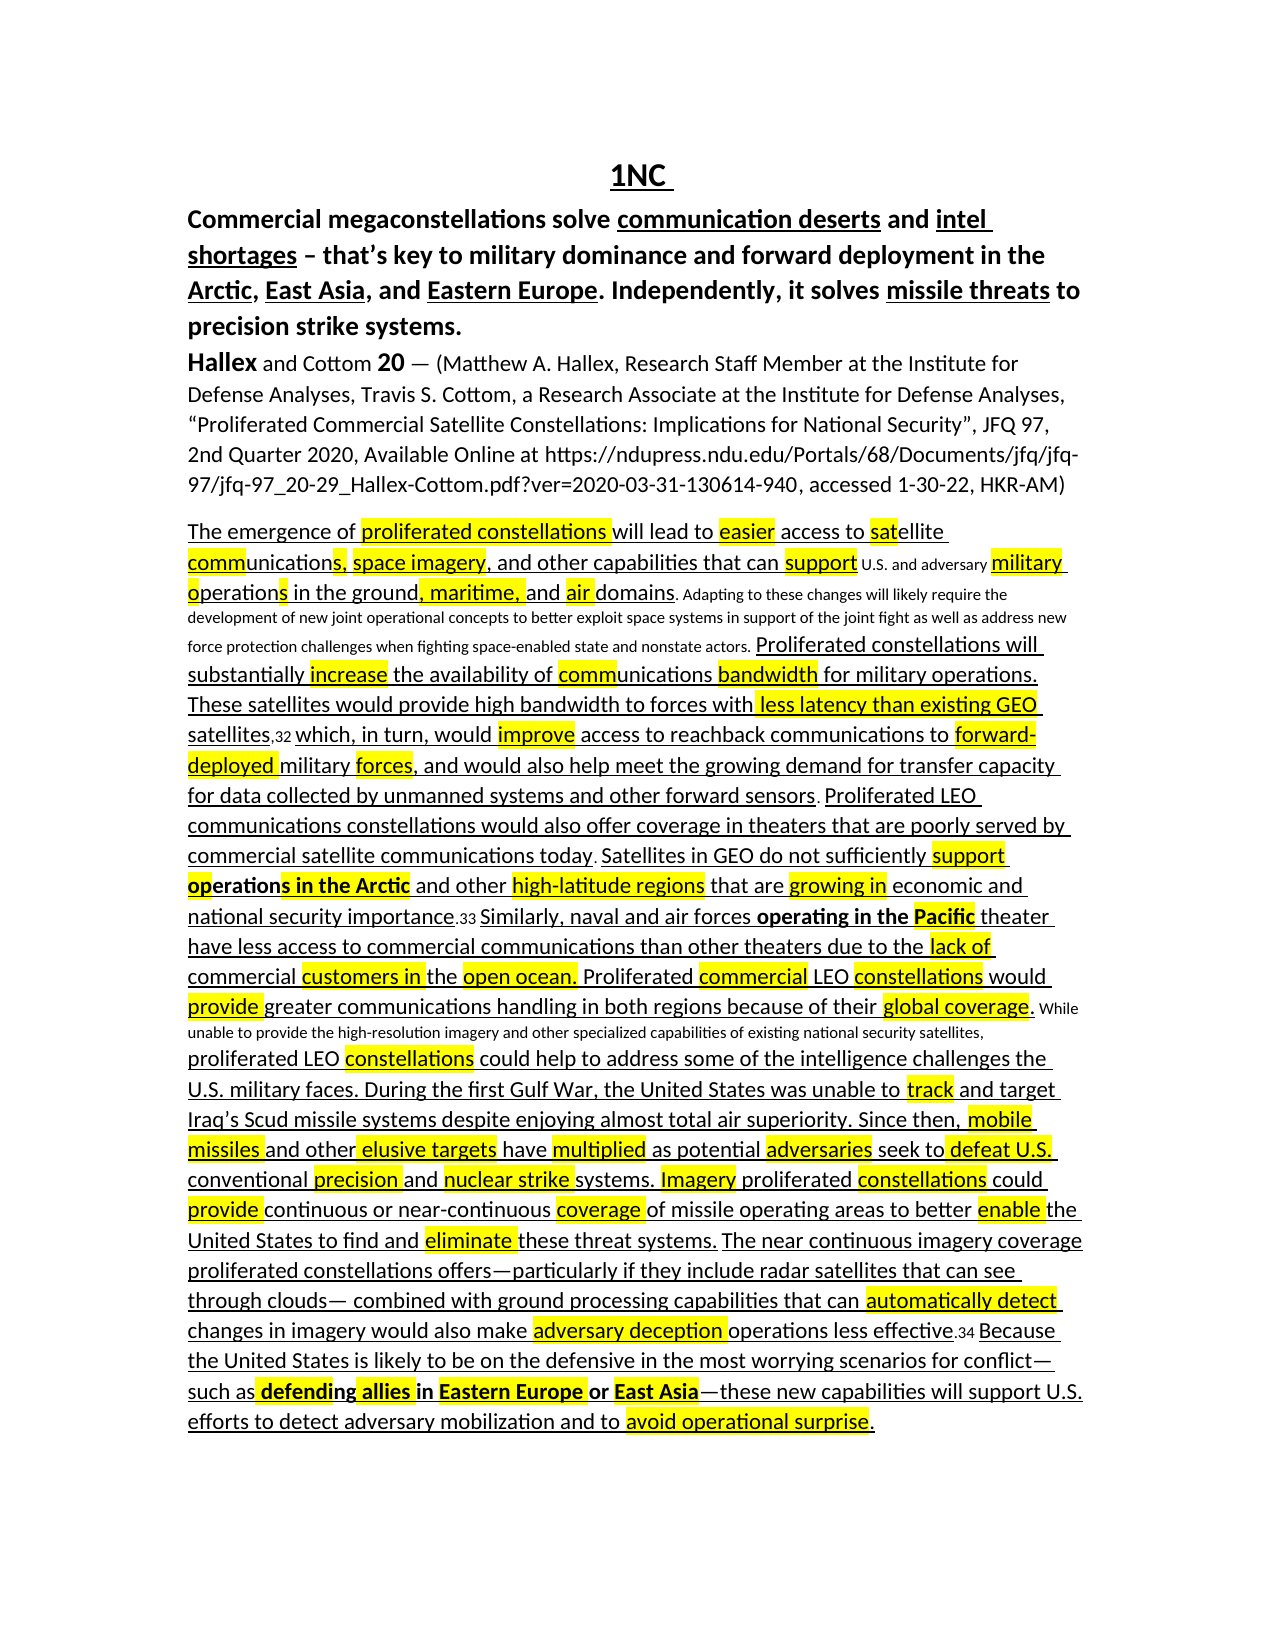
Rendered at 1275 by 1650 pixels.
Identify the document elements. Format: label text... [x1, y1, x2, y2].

subtitle 1NC [187, 154, 1087, 195]
text Hallex and Cottom 20 — (Matthew A. Hallex, Research Staff Member at the Institute for Defense Analyses, Travis S. Cottom, a Research Associate at the Institute for Defense Analyses, “Proliferated Commercial Satellite Constellations: Implications for National Security”, JFQ 97, 2nd Quarter 2020, Available Online at https://ndupress.ndu.edu/Portals/68/Documents/jfq/jfq-97/jfq-97_20-29_Hallex-Cottom.pdf?ver=2020-03-31-130614-940, accessed 1-30-22, HKR-AM) [187, 345, 1087, 499]
text The emergence of proliferated constellations will lead to easier access to satellite communications, space imagery, and other capabilities that can support U.S. and adversary military operations in the ground, maritime, and air domains. Adapting to these changes will likely require the development of new joint operational concepts to better exploit space systems in support of the joint fight as well as address new force protection challenges when fighting space-enabled state and nonstate actors. Proliferated constellations will substantially increase the availability of communications bandwidth for military operations. These satellites would provide high bandwidth to forces with less latency than existing GEO satellites,32 which, in turn, would improve access to reachback communications to forward-deployed military forces, and would also help meet the growing demand for transfer capacity for data collected by unmanned systems and other forward sensors. Proliferated LEO communications constellations would also offer coverage in theaters that are poorly served by commercial satellite communications today. Satellites in GEO do not sufficiently support operations in the Arctic and other high-latitude regions that are growing in economic and national security importance.33 Similarly, naval and air forces operating in the Pacific theater have less access to commercial communications than other theaters due to the lack of commercial customers in the open ocean. Proliferated commercial LEO constellations would provide greater communications handling in both regions because of their global coverage. While unable to provide the high-resolution imagery and other specialized capabilities of existing national security satellites, proliferated LEO constellations could help to address some of the intelligence challenges the U.S. military faces. During the first Gulf War, the United States was unable to track and target Iraq’s Scud missile systems despite enjoying almost total air superiority. Since then, mobile missiles and other elusive targets have multiplied as potential adversaries seek to defeat U.S. conventional precision and nuclear strike systems. Imagery proliferated constellations could provide continuous or near-continuous coverage of missile operating areas to better enable the United States to find and eliminate these threat systems. The near continuous imagery coverage proliferated constellations offers—particularly if they include radar satellites that can see through clouds— combined with ground processing capabilities that can automatically detect changes in imagery would also make adversary deception operations less effective.34 Because the United States is likely to be on the defensive in the most worrying scenarios for conflict—such as defending allies in Eastern Europe or East Asia—these new capabilities will support U.S. efforts to detect adversary mobilization and to avoid operational surprise. [187, 517, 1087, 1435]
subtitle Commercial megaconstellations solve communication deserts and intel shortages – that’s key to military dominance and forward deployment in the Arctic, East Asia, and Eastern Europe. Independently, it solves missile threats to precision strike systems. [187, 202, 1087, 342]
